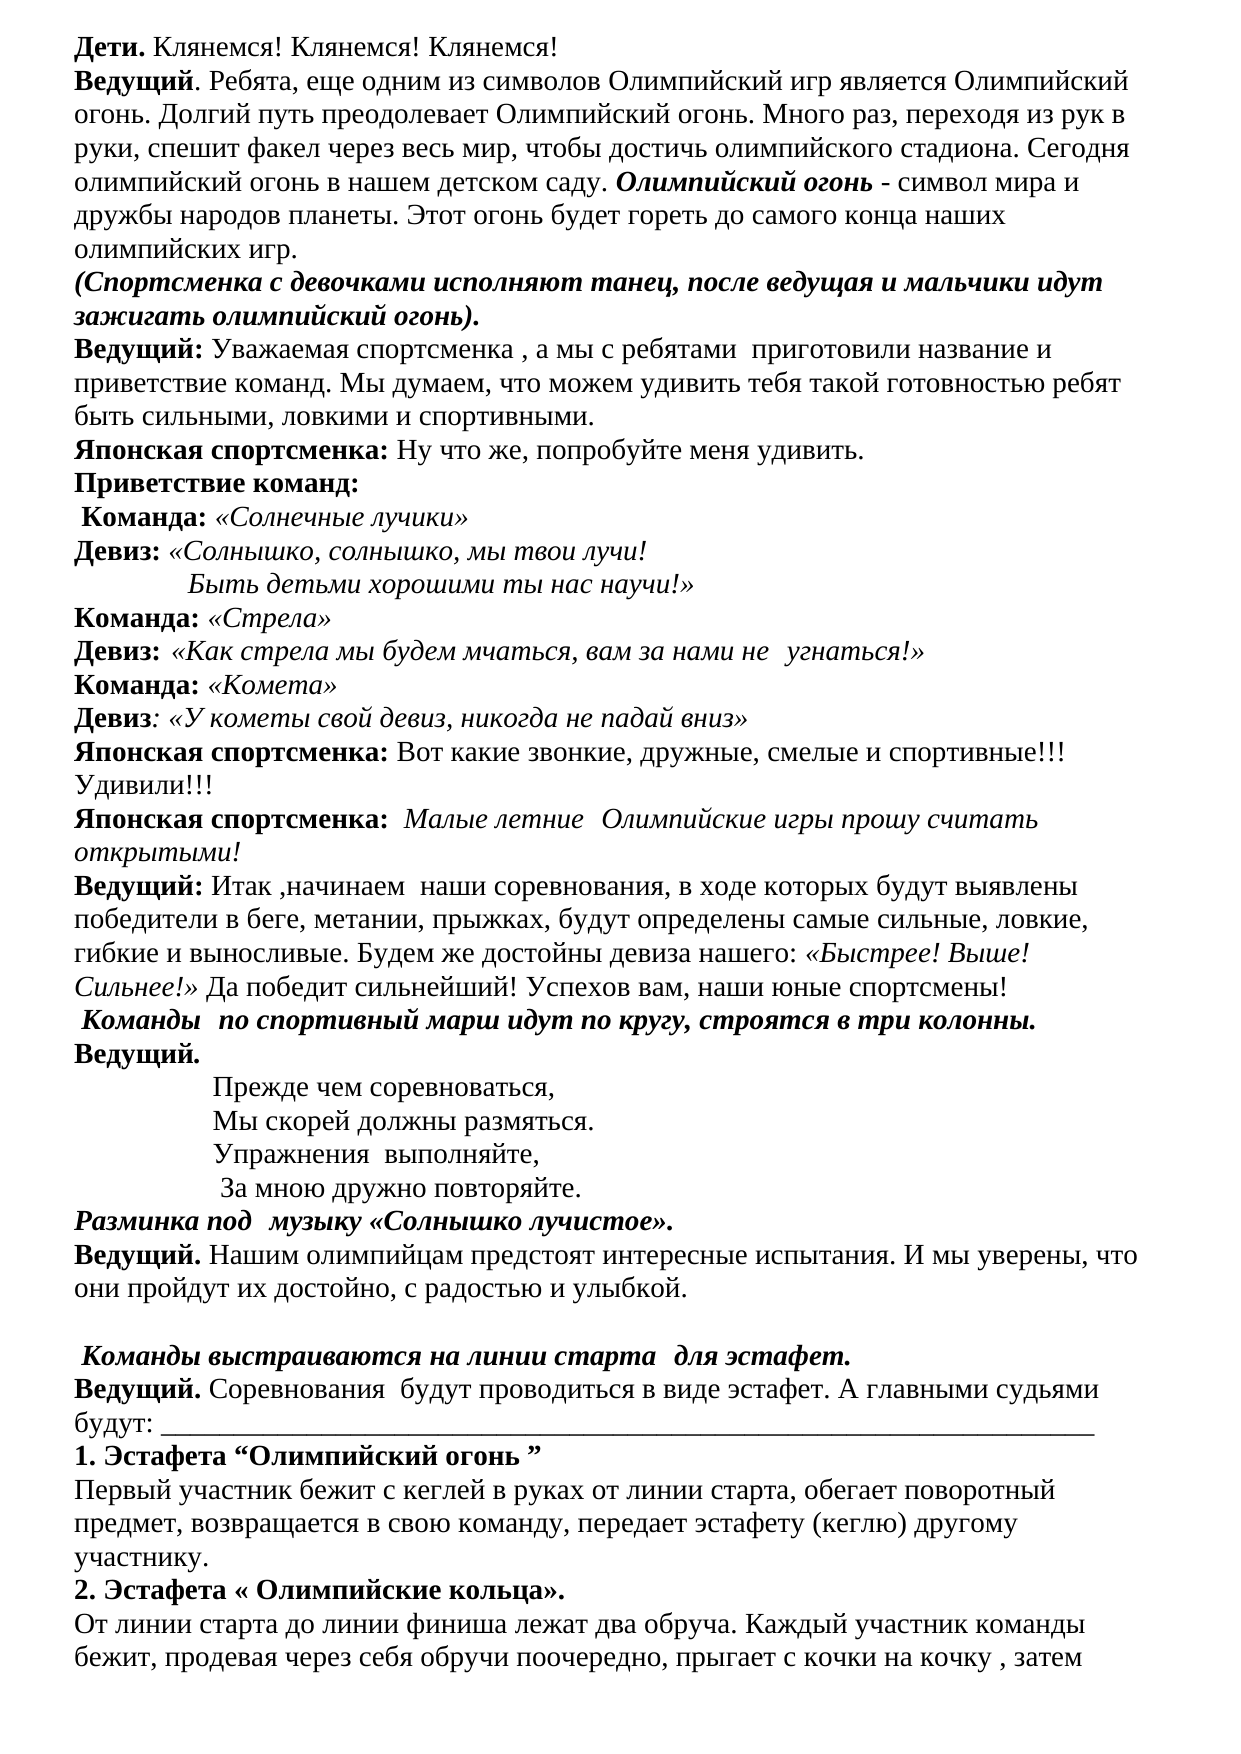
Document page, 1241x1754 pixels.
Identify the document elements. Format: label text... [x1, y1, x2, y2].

text Команды выстраиваются на линии старта для эстафет. [74, 1338, 1152, 1371]
text Девиз: «Как стрела мы будем мчаться, вам за нами не угнаться!» [74, 633, 1152, 667]
text Японская спортсменка: Ну что же, попробуйте меня удивить. [74, 432, 1152, 466]
text Ведущий. Соревнования будут проводиться в виде эстафет. А главными судьями будут: ________________________________________________________________ [74, 1371, 1152, 1438]
text Первый участник бежит с кеглей в руках от линии старта, обегает поворотный предмет, возвращается в свою команду, передает эстафету (кеглю) другому участнику. [74, 1472, 1152, 1572]
text Прежде чем соревноваться, [74, 1069, 1152, 1103]
text Девиз: «Солнышко, солнышко, мы твои лучи! [74, 533, 1152, 566]
text Ведущий: Уважаемая спортсменка , а мы с ребятами приготовили название и приветствие команд. Мы думаем, что можем удивить тебя такой готовностью ребят быть сильными, ловкими и спортивными. [74, 331, 1152, 432]
text Ведущий. Нашим олимпийцам предстоят интересные испытания. И мы уверены, что они пройдут их достойно, с радостью и улыбкой. [74, 1237, 1152, 1304]
text За мною дружно повторяйте. [74, 1170, 1152, 1203]
text Девиз: «У кометы свой девиз, никогда не падай вниз» [74, 700, 1152, 734]
text Команда: «Стрела» [74, 600, 1152, 633]
text Команда: «Комета» [74, 667, 1152, 700]
text 2. Эстафета « Олимпийские кольца». [74, 1572, 1152, 1606]
text Ведущий: Итак ,начинаем наши соревнования, в ходе которых будут выявлены победители в беге, метании, прыжках, будут определены самые сильные, ловкие, гибкие и выносливые. Будем же достойны девиза нашего: «Быстрее! Выше! Сильнее!» Да победит сильнейший! Успехов вам, наши юные спортсмены! [74, 868, 1152, 1002]
text Ведущий. Ребята, еще одним из символов Олимпийский игр является Олимпийский огонь. Долгий путь преодолевает Олимпийский огонь. Много раз, переходя из рук в руки, спешит факел через весь мир, чтобы достичь олимпийского стадиона. Сегодня олимпийский огонь в нашем детском саду. Олимпийский огонь - символ мира и дружбы народов планеты. Этот огонь будет гореть до самого конца наших олимпийских игр. [74, 63, 1152, 264]
text Японская спортсменка: Малые летние Олимпийские игры прошу считать открытыми! [74, 801, 1152, 868]
text Упражнения выполняйте, [74, 1136, 1152, 1170]
text Быть детьми хорошими ты нас научи!» [74, 566, 1152, 600]
text Команда: «Солнечные лучики» [74, 499, 1152, 533]
text Разминка под музыку «Солнышко лучистое». [74, 1203, 1152, 1237]
text Ведущий. [74, 1036, 1152, 1069]
text Приветствие команд: [74, 466, 1152, 499]
text Японская спортсменка: Вот какие звонкие, дружные, смелые и спортивные!!!Удивили!!! [74, 734, 1152, 801]
text 1. Эстафета “Олимпийский огонь ” [74, 1438, 1152, 1472]
text Дети. Клянемся! Клянемся! Клянемся! [74, 29, 1152, 63]
text Мы скорей должны размяться. [74, 1103, 1152, 1136]
text (Спортсменка с девочками исполняют танец, после ведущая и мальчики идут зажигать олимпийский огонь). [74, 264, 1152, 331]
text Команды по спортивный марш идут по кругу, строятся в три колонны. [74, 1002, 1152, 1036]
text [74, 1606, 1152, 1673]
